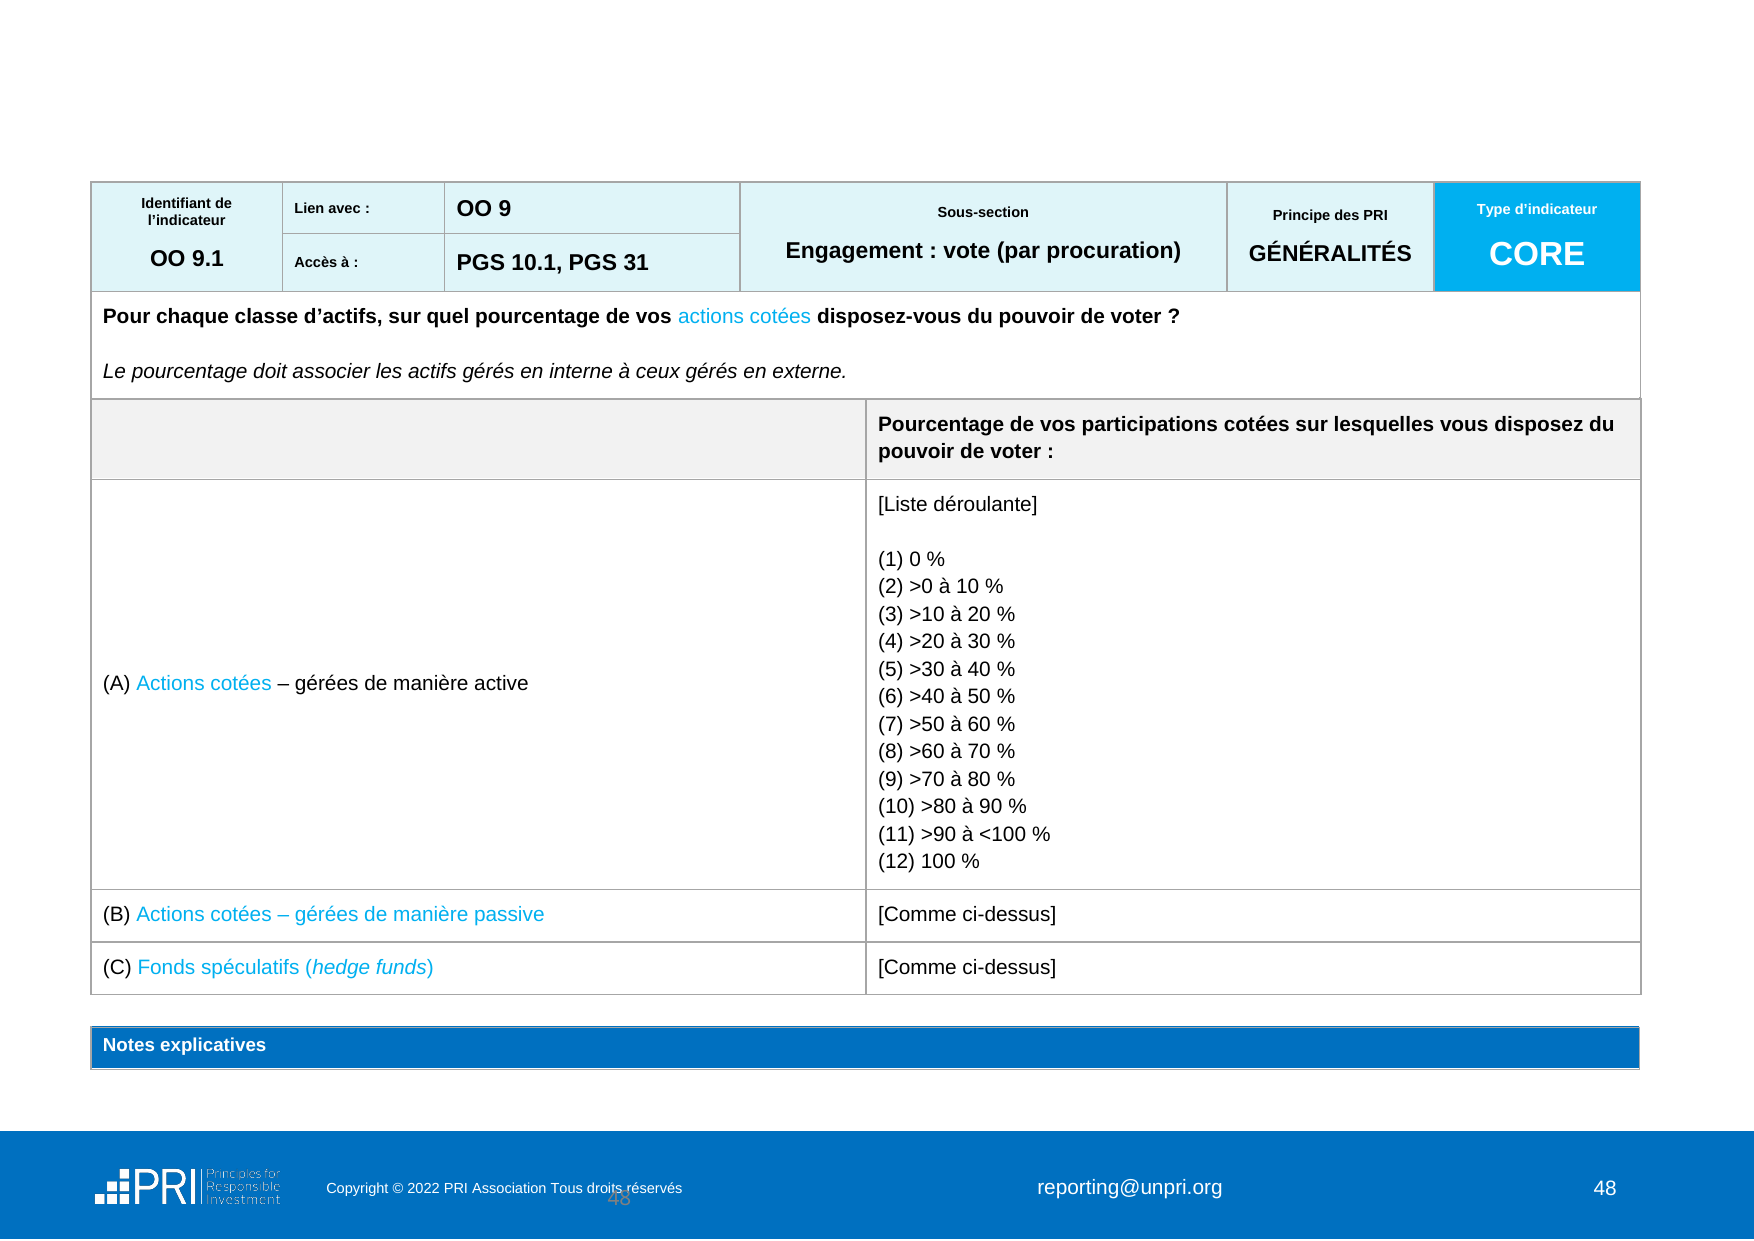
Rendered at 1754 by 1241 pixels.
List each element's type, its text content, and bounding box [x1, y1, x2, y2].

table_cell PGS 10.1, PGS 31 [445, 234, 739, 291]
table_cell [Comme ci-dessus] [867, 890, 1640, 941]
table_header Principe des PRI GÉNÉRALITÉS [1228, 183, 1433, 291]
table_cell Pour chaque classe d’actifs, sur quel pourcentage de vos actions cotées disposez-vous du pouvoir de voter ? Le pourcentage doit associer les actifs gérés en interne à ceux gérés en externe. [92, 292, 1640, 398]
table_cell [Liste déroulante] (1) 0 % (2) >0 à 10 % (3) >10 à 20 % (4) >20 à 30 % (5) >30 à 40 % (6) >40 à 50 % (7) >50 à 60 % (8) >60 à 70 % (9) >70 à 80 % (10) >80 à 90 % (11) >90 à <100 % (12) 100 % [867, 480, 1640, 888]
table_header Notes explicatives [92, 1028, 1639, 1068]
table_cell (A) Actions cotées – gérées de manière active [92, 480, 865, 888]
table_cell [Comme ci-dessus] [867, 943, 1640, 994]
picture [92, 1166, 282, 1207]
table_cell (B) Actions cotées – gérées de manière passive [92, 890, 865, 941]
table_header Identifiant de l’indicateur OO 9.1 [92, 183, 282, 291]
table_header Sous-section Engagement : vote (par procuration) [741, 183, 1226, 291]
table_header OO 9 [445, 183, 739, 233]
table_cell [92, 400, 865, 478]
table_cell (C) Fonds spéculatifs (hedge funds) [92, 943, 865, 994]
table_header Type d’indicateur CORE [1435, 183, 1640, 291]
table_header Lien avec : [283, 183, 444, 233]
table_cell Pourcentage de vos participations cotées sur lesquelles vous disposez du pouvoir de voter : [867, 400, 1640, 478]
table_cell Accès à : [283, 234, 444, 291]
